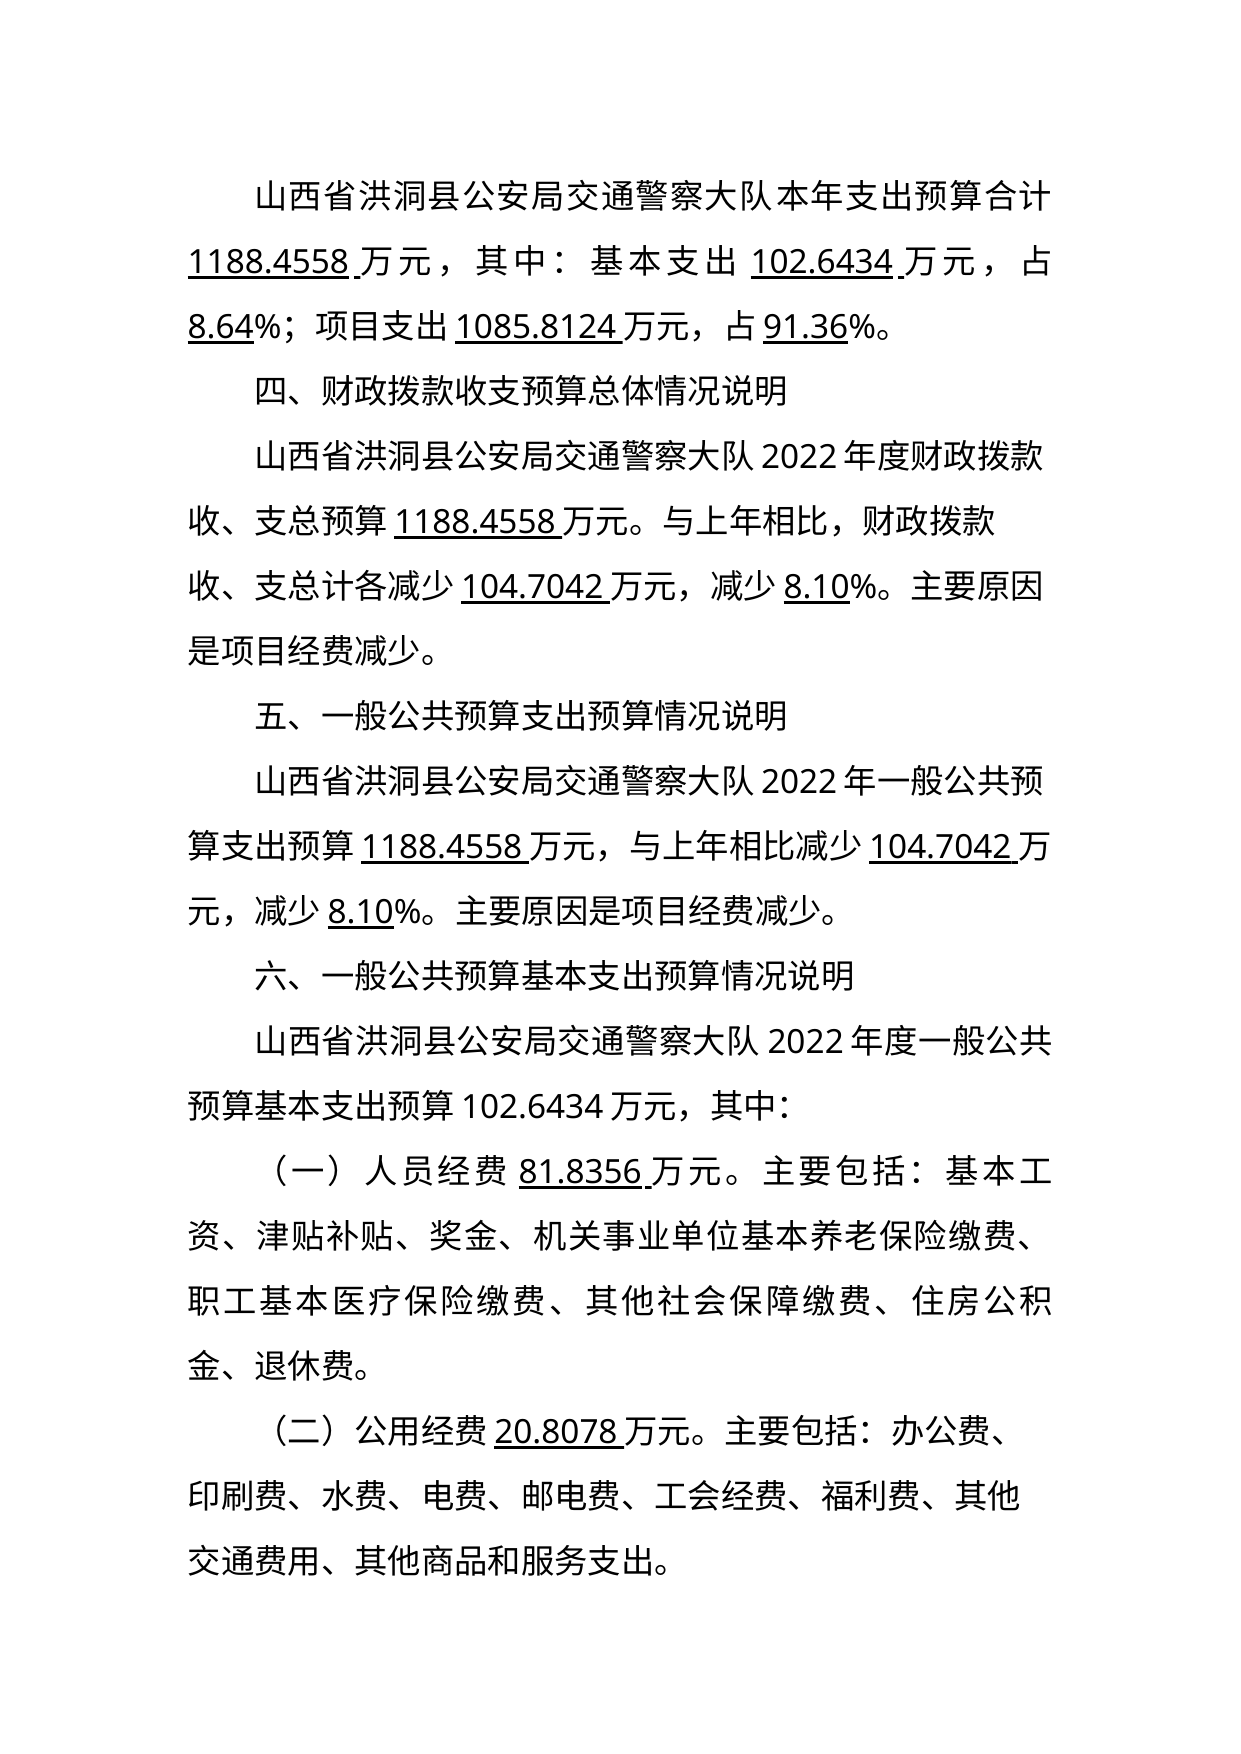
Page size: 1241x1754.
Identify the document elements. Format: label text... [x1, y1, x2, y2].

list 山西省洪洞县公安局交通警察大队2022年一般公共预算支出预算1188.4558万元，与上年相比减少104.7042万元，减少8.10%。主要原因是项目经费减少。 [187, 747, 1053, 942]
text （二）公用经费20.8078万元。主要包括：办公费、印刷费、水费、电费、邮电费、工会经费、福利费、其他交通费用、其他商品和服务支出。 [187, 1397, 1053, 1592]
list 山西省洪洞县公安局交通警察大队2022年度财政拨款收、支总预算1188.4558万元。与上年相比，财政拨款收、支总计各减少104.7042万元，减少8.10%。主要原因是项目经费减少。 [187, 422, 1053, 682]
text （一）人员经费81.8356万元。主要包括：基本工资、津贴补贴、奖金、机关事业单位基本养老保险缴费、职工基本医疗保险缴费、其他社会保障缴费、住房公积金、退休费。 [187, 1137, 1053, 1397]
text 六、一般公共预算基本支出预算情况说明 [187, 942, 1053, 1007]
text 山西省洪洞县公安局交通警察大队本年支出预算合计 1188.4558万元，其中：基本支出102.6434万元，占8.64%；项目支出1085.8124万元，占91.36%。 [187, 162, 1053, 357]
text 山西省洪洞县公安局交通警察大队2022年度一般公共预算基本支出预算102.6434万元，其中： [187, 1007, 1053, 1137]
list 财政拨款收支预算总体情况说明 [187, 357, 1053, 422]
text 五、一般公共预算支出预算情况说明 [187, 682, 1053, 747]
